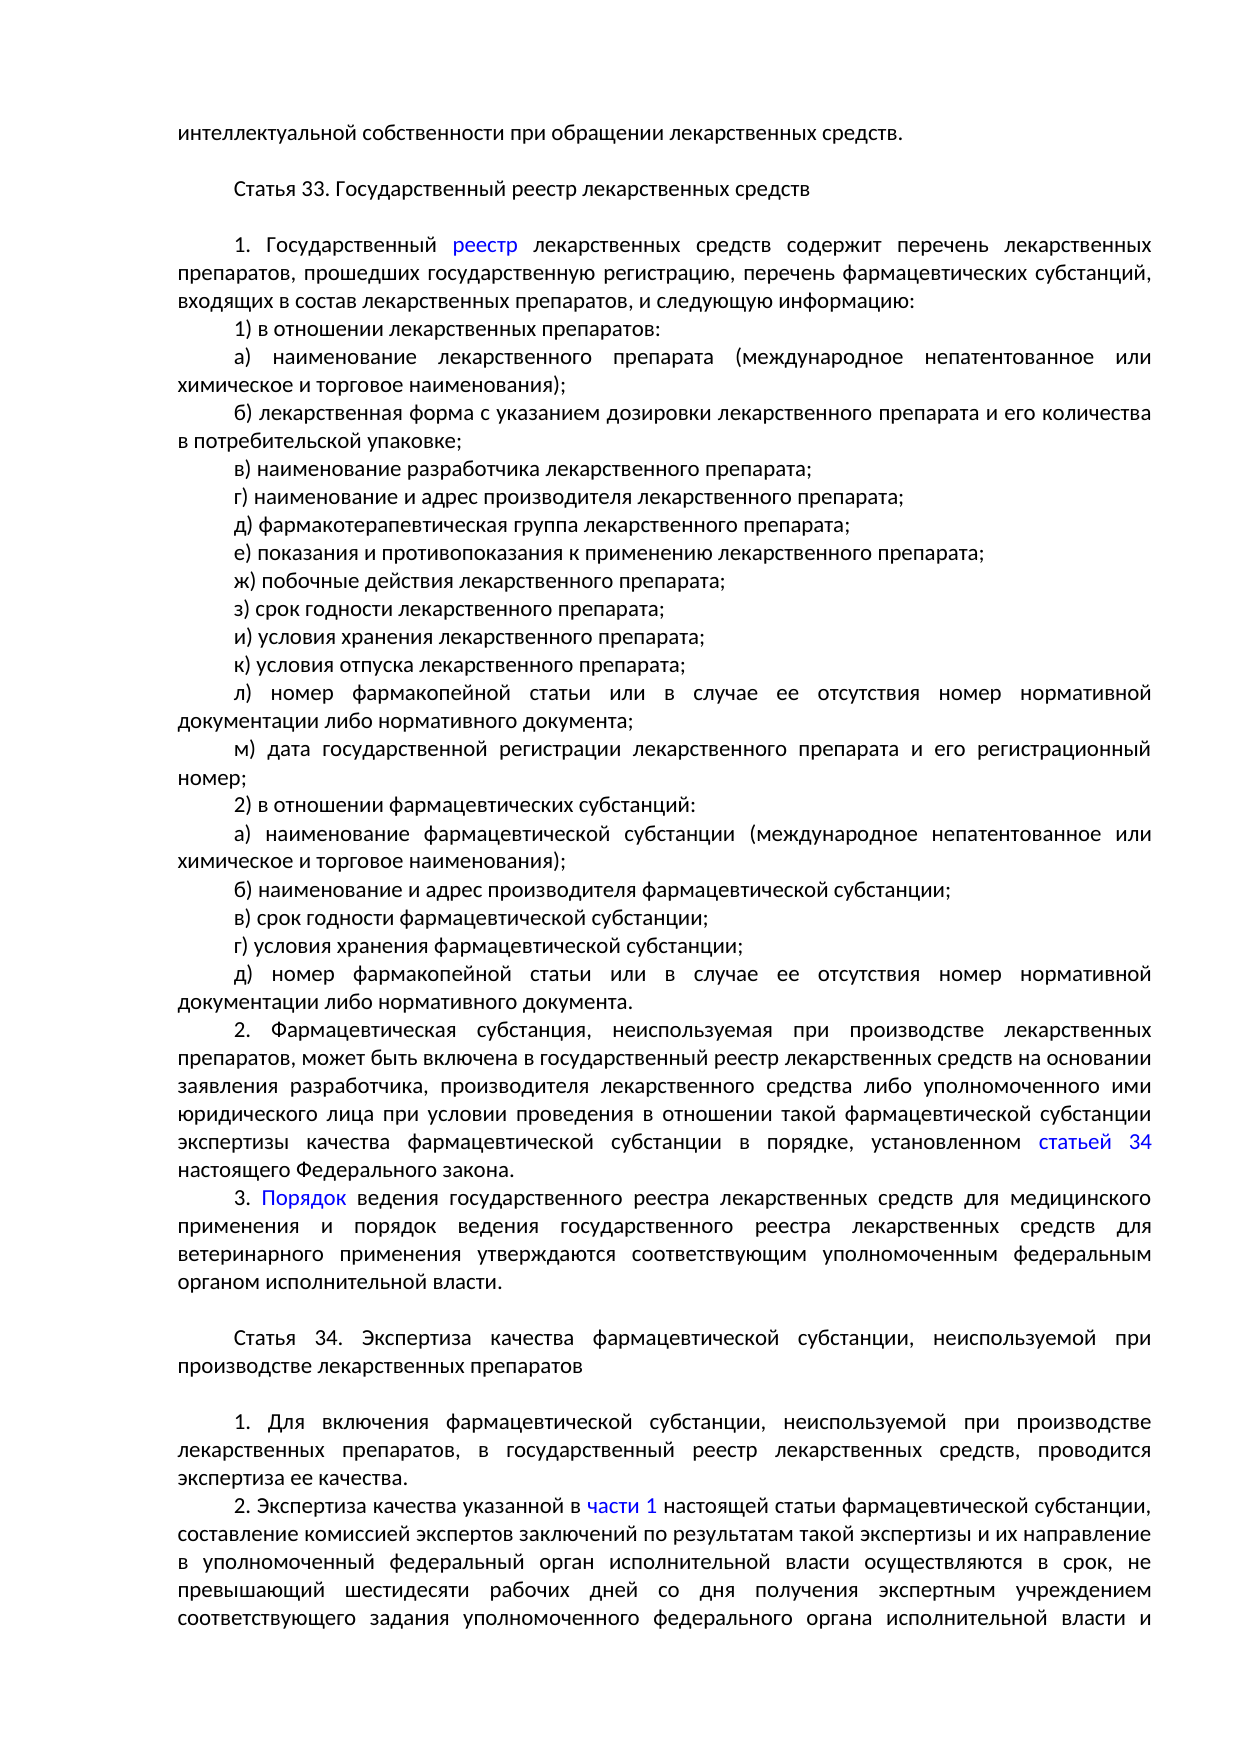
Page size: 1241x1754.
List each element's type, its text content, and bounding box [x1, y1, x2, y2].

text д) фармакотерапевтическая группа лекарственного препарата; [177, 510, 1152, 538]
text г) условия хранения фармацевтической субстанции; [177, 931, 1152, 959]
text 2. Фармацевтическая субстанция, неиспользуемая при производстве лекарственных препаратов, может быть включена в государственный реестр лекарственных средств на основании заявления разработчика, производителя лекарственного средства либо уполномоченного ими юридического лица при условии проведения в отношении такой фармацевтической субстанции экспертизы качества фармацевтической субстанции в порядке, установленном статьей 34 настоящего Федерального закона. [177, 1015, 1152, 1183]
text в) срок годности фармацевтической субстанции; [177, 903, 1152, 931]
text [177, 1491, 1152, 1631]
text 3. Порядок ведения государственного реестра лекарственных средств для медицинского применения и порядок ведения государственного реестра лекарственных средств для ветеринарного применения утверждаются соответствующим уполномоченным федеральным органом исполнительной власти. [177, 1183, 1152, 1295]
text г) наименование и адрес производителя лекарственного препарата; [177, 482, 1152, 510]
text б) лекарственная форма с указанием дозировки лекарственного препарата и его количества в потребительской упаковке; [177, 398, 1152, 454]
text 1) в отношении лекарственных препаратов: [177, 314, 1152, 342]
text 2) в отношении фармацевтических субстанций: [177, 791, 1152, 819]
text к) условия отпуска лекарственного препарата; [177, 651, 1152, 678]
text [177, 118, 1152, 146]
text м) дата государственной регистрации лекарственного препарата и его регистрационный номер; [177, 734, 1152, 791]
text б) наименование и адрес производителя фармацевтической субстанции; [177, 875, 1152, 903]
text з) срок годности лекарственного препарата; [177, 594, 1152, 622]
text Статья 33. Государственный реестр лекарственных средств [177, 174, 1152, 202]
text е) показания и противопоказания к применению лекарственного препарата; [177, 538, 1152, 566]
text а) наименование лекарственного препарата (международное непатентованное или химическое и торговое наименования); [177, 342, 1152, 398]
text 1. Государственный реестр лекарственных средств содержит перечень лекарственных препаратов, прошедших государственную регистрацию, перечень фармацевтических субстанций, входящих в состав лекарственных препаратов, и следующую информацию: [177, 230, 1152, 314]
text д) номер фармакопейной статьи или в случае ее отсутствия номер нормативной документации либо нормативного документа. [177, 959, 1152, 1015]
text в) наименование разработчика лекарственного препарата; [177, 454, 1152, 482]
text 1. Для включения фармацевтической субстанции, неиспользуемой при производстве лекарственных препаратов, в государственный реестр лекарственных средств, проводится экспертиза ее качества. [177, 1407, 1152, 1491]
text а) наименование фармацевтической субстанции (международное непатентованное или химическое и торговое наименования); [177, 819, 1152, 875]
text ж) побочные действия лекарственного препарата; [177, 566, 1152, 594]
text л) номер фармакопейной статьи или в случае ее отсутствия номер нормативной документации либо нормативного документа; [177, 678, 1152, 734]
text и) условия хранения лекарственного препарата; [177, 622, 1152, 651]
text Статья 34. Экспертиза качества фармацевтической субстанции, неиспользуемой при производстве лекарственных препаратов [177, 1323, 1152, 1379]
